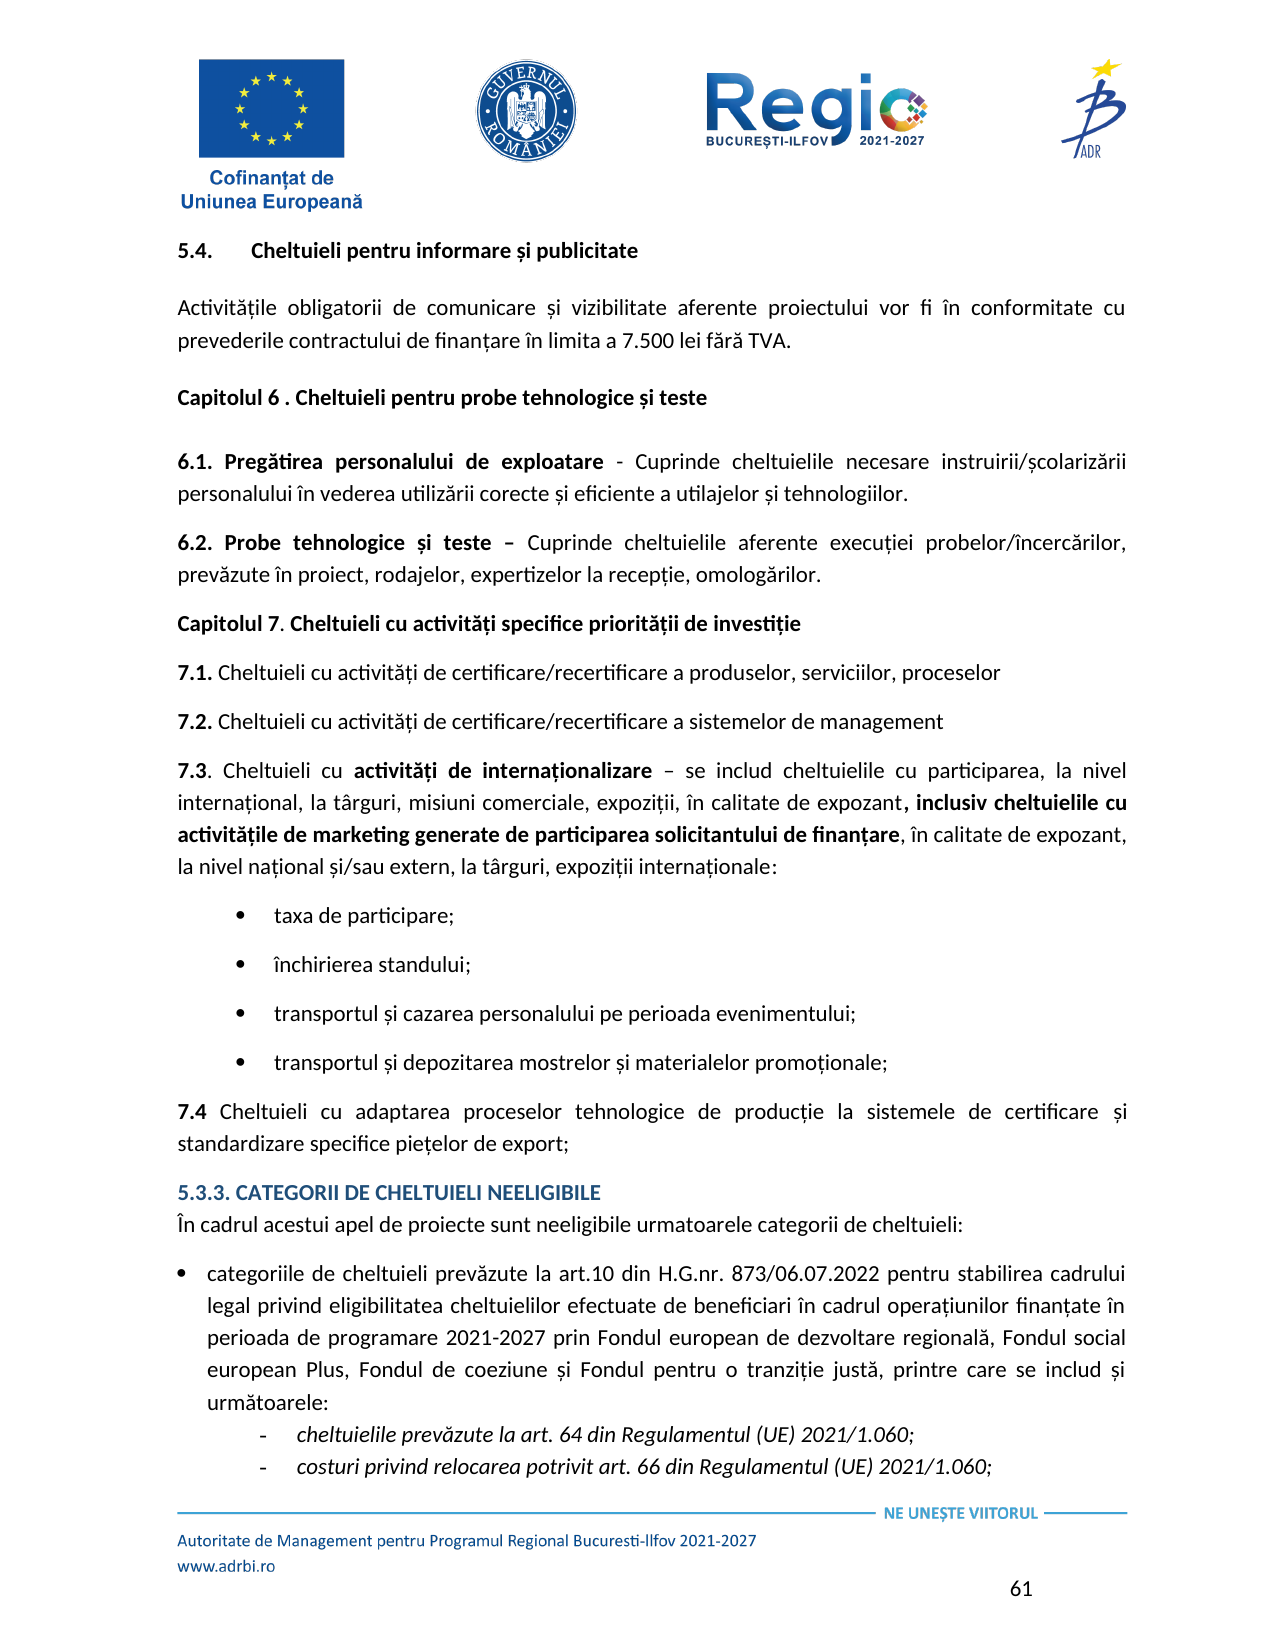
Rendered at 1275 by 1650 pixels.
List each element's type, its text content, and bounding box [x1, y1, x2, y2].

list închirierea standului; [236, 950, 1127, 978]
text 7.4 Cheltuieli cu adaptarea proceselor tehnologice de producție la sistemele de certificare şi standardizare specifice piețelor de export; [177, 1097, 1127, 1157]
list transportul și cazarea personalului pe perioada evenimentului; [236, 999, 1127, 1027]
text 7.3. Cheltuieli cu activități de internaționalizare – se includ cheltuielile cu participarea, la nivel internațional, la târguri, misiuni comerciale, expoziții, în calitate de expozant, inclusiv cheltuielile cu activitățile de marketing generate de participarea solicitantului de finanțare, în calitate de expozant, la nivel național și/sau extern, la târguri, expoziții internaționale: [177, 756, 1127, 881]
picture [177, 1507, 1128, 1572]
list categoriile de cheltuieli prevăzute la art.10 din H.G.nr. 873/06.07.2022 pentru stabilirea cadrului legal privind eligibilitatea cheltuielilor efectuate de beneficiari în cadrul operațiunilor finanțate în perioada de programare 2021-2027 prin Fondul european de dezvoltare regională, Fondul social european Plus, Fondul de coeziune și Fondul pentru o tranziție justă, printre care se includ și următoarele: [177, 1259, 1127, 1416]
list cheltuielile prevăzute la art. 64 din Regulamentul (UE) 2021/1.060; [259, 1420, 1127, 1448]
text Capitolul 7. Cheltuieli cu activități specifice priorității de investiție [177, 609, 1127, 637]
text Capitolul 6 . Cheltuieli pentru probe tehnologice și teste [177, 383, 1127, 411]
text În cadrul acestui apel de proiecte sunt neeligibile urmatoarele categorii de cheltuieli: [177, 1210, 1127, 1238]
text Activitățile obligatorii de comunicare și vizibilitate aferente proiectului vor fi în conformitate cu prevederile contractului de finanţare în limita a 7.500 lei fără TVA. [177, 293, 1127, 354]
text 6.2. Probe tehnologice și teste – Cuprinde cheltuielile aferente execuției probelor/încercărilor, prevăzute în proiect, rodajelor, expertizelor la recepție, omologărilor. [177, 528, 1127, 588]
text 7.1. Cheltuieli cu activități de certificare/recertificare a produselor, serviciilor, proceselor [177, 658, 1127, 686]
text 7.2. Cheltuieli cu activități de certificare/recertificare a sistemelor de management [177, 707, 1127, 735]
list Cheltuieli pentru informare și publicitate [177, 236, 1127, 264]
picture [177, 59, 1128, 212]
list taxa de participare; [236, 901, 1127, 929]
subtitle 5.3.3. CATEGORII DE CHELTUIELI NEELIGIBILE [177, 1178, 1127, 1206]
list transportul și depozitarea mostrelor și materialelor promoționale; [236, 1048, 1127, 1076]
text 6.1. Pregătirea personalului de exploatare - Cuprinde cheltuielile necesare instruirii/școlarizării personalului în vederea utilizării corecte și eficiente a utilajelor și tehnologiilor. [177, 447, 1127, 507]
list costuri privind relocarea potrivit art. 66 din Regulamentul (UE) 2021/1.060; [259, 1452, 1127, 1480]
